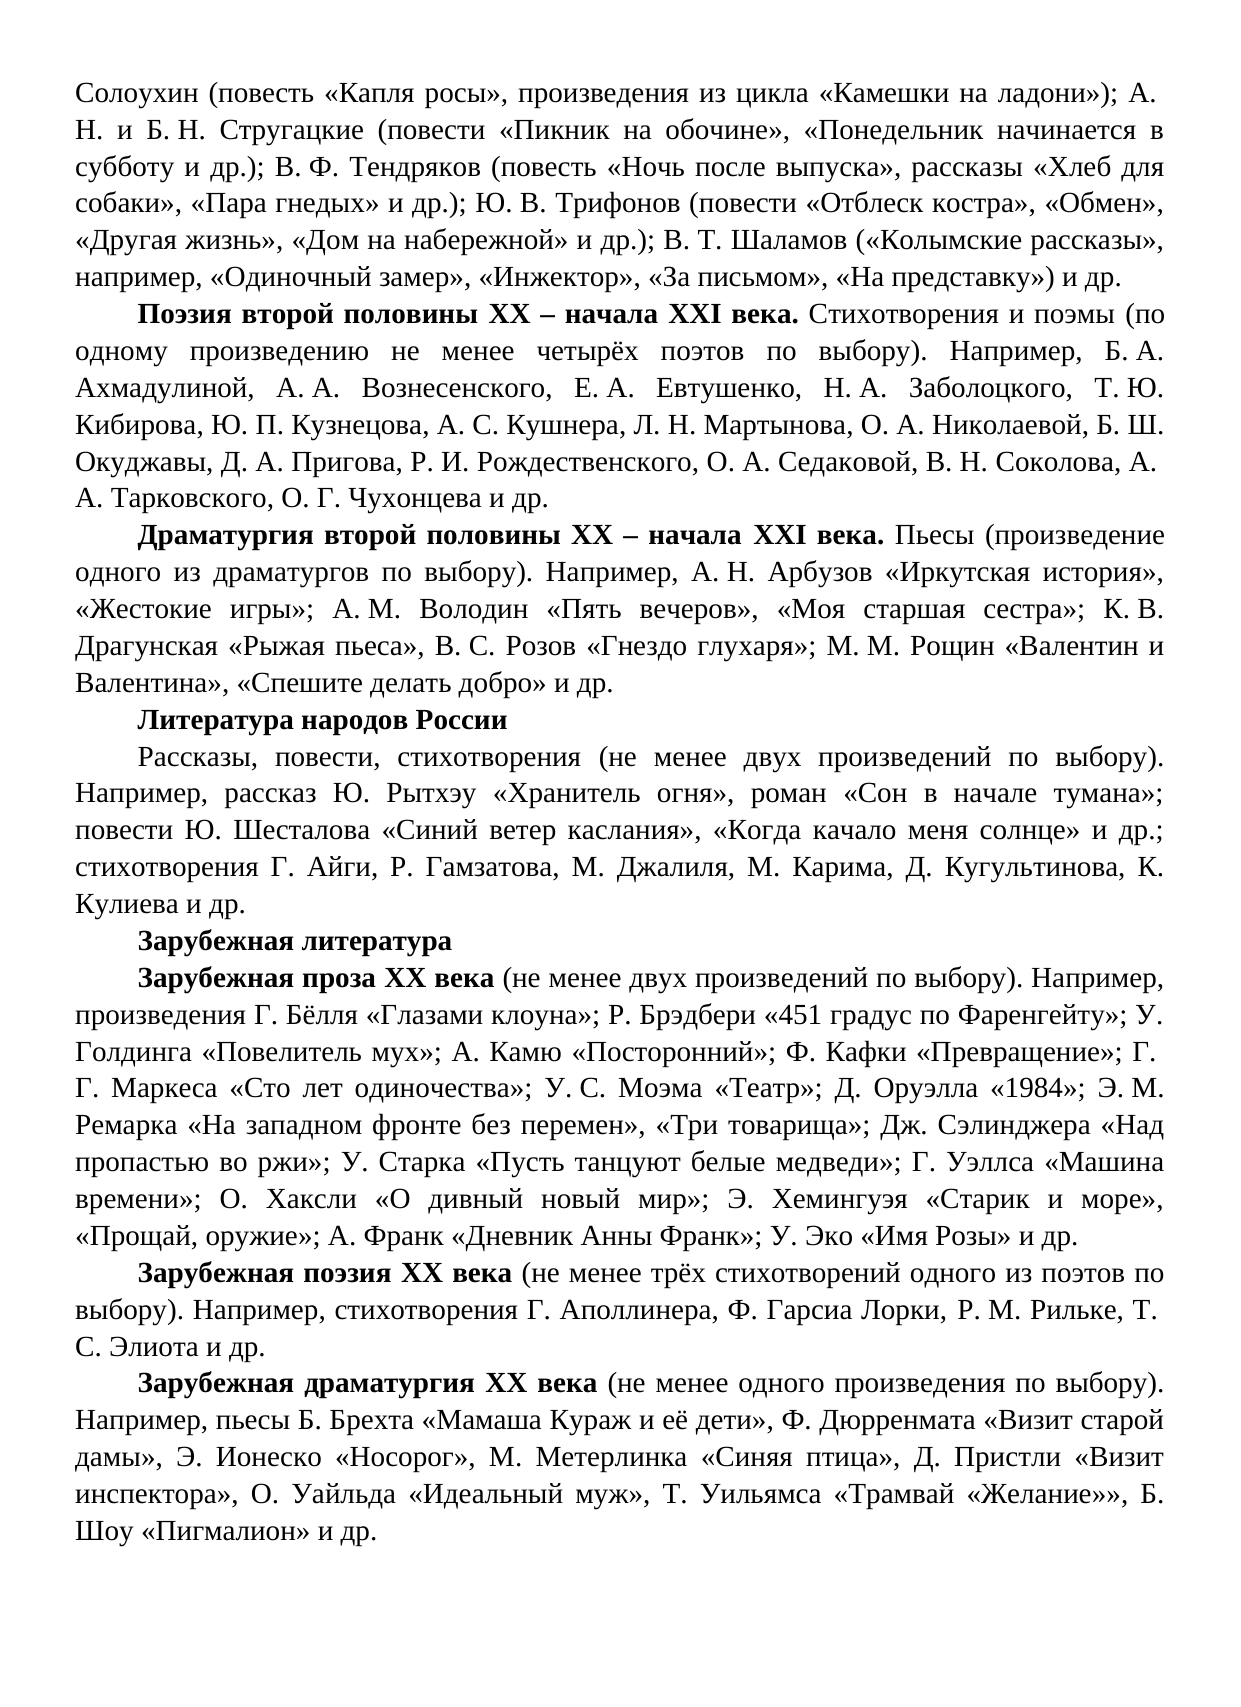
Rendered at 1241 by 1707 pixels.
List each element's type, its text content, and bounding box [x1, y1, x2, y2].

text Зарубежная проза XX века (не менее двух произведений по выбору). Например, произведения Г. Бёлля «Глазами клоуна»; Р. Брэдбери «451 градус по Фаренгейту»; У. Голдинга «Повелитель мух»; А. Камю «Посторонний»; Ф. Кафки «Превращение»; Г. Г. Маркеса «Сто лет одиночества»; У. С. Моэма «Театр»; Д. Оруэлла «1984»; Э. М. Ремарка «На западном фронте без перемен», «Три товарища»; Дж. Сэлинджера «Над пропастью во ржи»; У. Старка «Пусть танцуют белые медведи»; Г. Уэллса «Машина времени»; О. Хаксли «О дивный новый мир»; Э. Хемингуэя «Старик и море», «Прощай, оружие»; А. Франк «Дневник Анны Франк»; У. Эко «Имя Розы» и др. [75, 960, 1165, 1252]
text Зарубежная драматургия XX века (не менее одного произведения по выбору). Например, пьесы Б. Брехта «Мамаша Кураж и её дети», Ф. Дюрренмата «Визит старой дамы», Э. Ионеско «Носорог», М. Метерлинка «Синяя птица», Д. Пристли «Визит инспектора», О. Уайльда «Идеальный муж», Т. Уильямса «Трамвай «Желание»», Б. Шоу «Пигмалион» и др. [75, 1366, 1165, 1547]
text Зарубежная поэзия XX века (не менее трёх стихотворений одного из поэтов по выбору). Например, стихотворения Г. Аполлинера, Ф. Гарсиа Лорки, P. M. Рильке, Т. С. Элиота и др. [75, 1255, 1165, 1362]
text Литература народов России [75, 702, 1165, 735]
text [75, 75, 1165, 293]
text Рассказы, повести, стихотворения (не менее двух произведений по выбору). Например, рассказ Ю. Рытхэу «Хранитель огня», роман «Сон в начале тумана»; повести Ю. Шесталова «Синий ветер каслания», «Когда качало меня солнце» и др.; стихотворения Г. Айги, Р. Гамзатова, М. Джалиля, М. Карима, Д. Кугультинова, К. Кулиева и др. [75, 739, 1165, 920]
text Зарубежная литература [75, 923, 1165, 957]
text Поэзия второй половины XX – начала XXI века. Стихотворения и поэмы (по одному произведению не менее четырёх поэтов по выбору). Например, Б. А. Ахмадулиной, А. А. Вознесенского, Е. А. Евтушенко, Н. А. Заболоцкого, Т. Ю. Кибирова, Ю. П. Кузнецова, А. С. Кушнера, Л. Н. Мартынова, О. А. Николаевой, Б. Ш. Окуджавы, Д. А. Пригова, Р. И. Рождественского, О. А. Седаковой, В. Н. Соколова, А. А. Тарковского, О. Г. Чухонцева и др. [75, 296, 1165, 514]
text Драматургия второй половины ХХ – начала XXI века. Пьесы (произведение одного из драматургов по выбору). Например, А. Н. Арбузов «Иркутская история», «Жестокие игры»; А. М. Володин «Пять вечеров», «Моя старшая сестра»; К. В. Драгунская «Рыжая пьеса», В. С. Розов «Гнездо глухаря»; М. М. Рощин «Валентин и Валентина», «Спешите делать добро» и др. [75, 517, 1165, 698]
